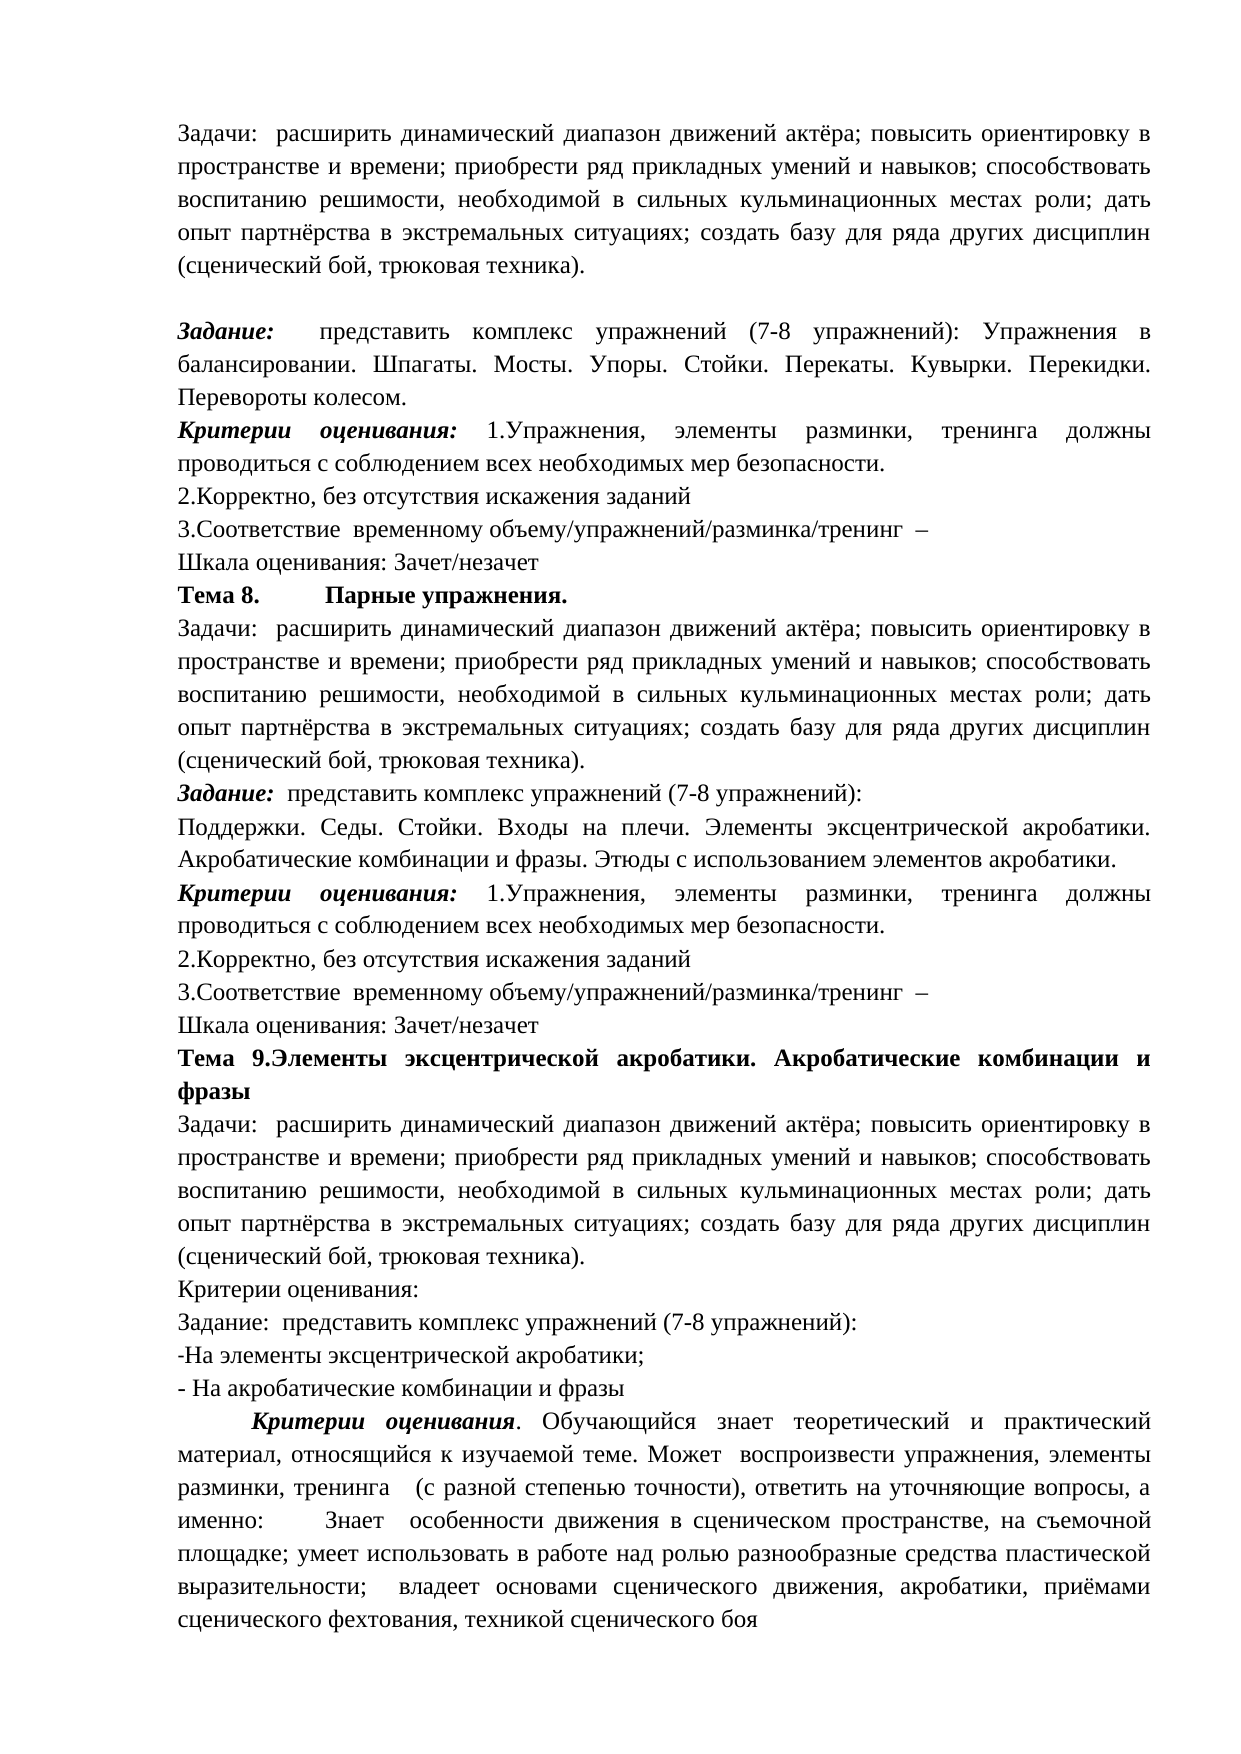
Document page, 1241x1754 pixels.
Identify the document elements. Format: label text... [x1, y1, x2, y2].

text Задание: представить комплекс упражнений (7-8 упражнений): [177, 1307, 1152, 1336]
text Критерии оценивания. Обучающийся знает теоретический и практический материал, относящийся к изучаемой теме. Может воспроизвести упражнения, элементы разминки, тренинга (с разной степенью точности), ответить на уточняющие вопросы, а именно: Знает особенности движения в сценическом пространстве, на съемочной площадке; умеет использовать в работе над ролью разнообразные средства пластической выразительности; владеет основами сценического движения, акробатики, приёмами сценического фехтования, техникой сценического боя [177, 1406, 1152, 1633]
text 3.Соответствие временному объему/упражнений/разминка/тренинг – [177, 977, 1152, 1005]
text Поддержки. Седы. Стойки. Входы на плечи. Элементы эксцентрической акробатики. Акробатические комбинации и фразы. Этюды с использованием элементов акробатики. [177, 812, 1152, 873]
text 2.Корректно, без отсутствия искажения заданий [177, 481, 1152, 510]
text 3.Соответствие временному объему/упражнений/разминка/тренинг – [177, 514, 1152, 543]
text Критерии оценивания: [177, 1274, 1152, 1303]
text Критерии оценивания: 1.Упражнения, элементы разминки, тренинга должны проводиться с соблюдением всех необходимых мер безопасности. [177, 878, 1152, 939]
text Шкала оценивания: Зачет/незачет [177, 1010, 1152, 1038]
text Задание: представить комплекс упражнений (7-8 упражнений): Упражнения в балансировании. Шпагаты. Мосты. Упоры. Стойки. Перекаты. Кувырки. Перекидки. Перевороты колесом. [177, 316, 1152, 411]
text Тема 9.Элементы эксцентрической акробатики. Акробатические комбинации и фразы [177, 1043, 1152, 1104]
text Шкала оценивания: Зачет/незачет [177, 547, 1152, 576]
text Критерии оценивания: 1.Упражнения, элементы разминки, тренинга должны проводиться с соблюдением всех необходимых мер безопасности. [177, 415, 1152, 477]
text Тема 8. Парные упражнения. [177, 580, 1152, 609]
text Задание: представить комплекс упражнений (7-8 упражнений): [177, 778, 1152, 807]
text -На элементы эксцентрической акробатики; [177, 1340, 1152, 1369]
text - На акробатические комбинации и фразы [177, 1373, 1152, 1402]
text 2.Корректно, без отсутствия искажения заданий [177, 944, 1152, 972]
